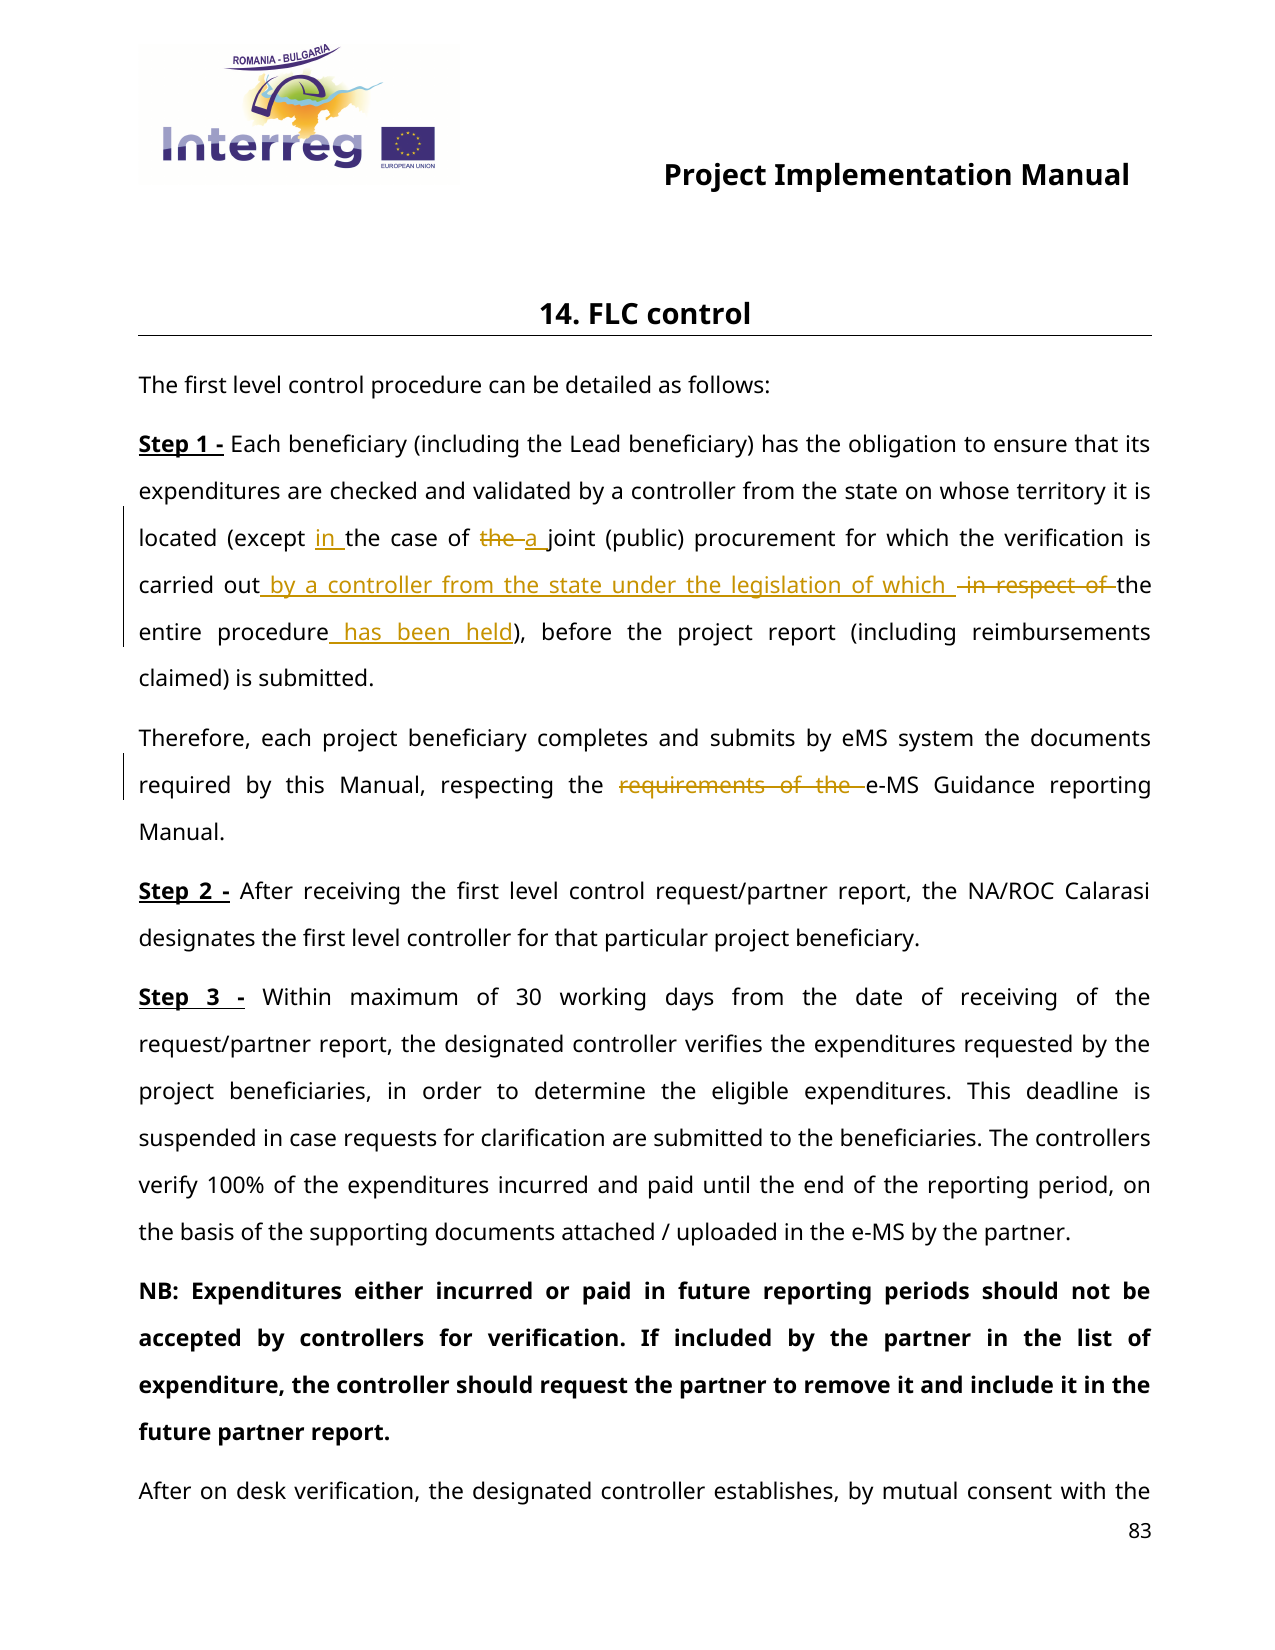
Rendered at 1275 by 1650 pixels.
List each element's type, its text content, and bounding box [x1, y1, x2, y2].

subtitle 14. FLC control [138, 293, 1152, 335]
picture [138, 44, 461, 185]
text Step 3 - Within maximum of 30 working days from the date of receiving of the request/partner report, the designated controller verifies the expenditures requested by the project beneficiaries, in order to determine the eligible expenditures. This deadline is suspended in case requests for clarification are submitted to the beneficiaries. The controllers verify 100% of the expenditures incurred and paid until the end of the reporting period, on the basis of the supporting documents attached / uploaded in the e-MS by the partner. [138, 981, 1152, 1247]
text Step 2 - After receiving the first level control request/partner report, the NA/ROC Calarasi designates the first level controller for that particular project beneficiary. [138, 875, 1152, 953]
text NB: Expenditures either incurred or paid in future reporting periods should not be accepted by controllers for verification. If included by the partner in the list of expenditure, the controller should request the partner to remove it and include it in the future partner report. [138, 1275, 1152, 1447]
text The first level control procedure can be detailed as follows: [138, 369, 1152, 400]
text Step 1 - Each beneficiary (including the Lead beneficiary) has the obligation to ensure that its expenditures are checked and validated by a controller from the state on whose territory it is located (except the case of joint (public) procurement for which the verification is carried outthe entire procedure), before the project report (including reimbursements claimed) is submitted. [138, 428, 1152, 694]
text Therefore, each project beneficiary completes and submits by eMS system the documents required by this Manual, respecting the e-MS Guidance reporting Manual. [138, 722, 1152, 847]
